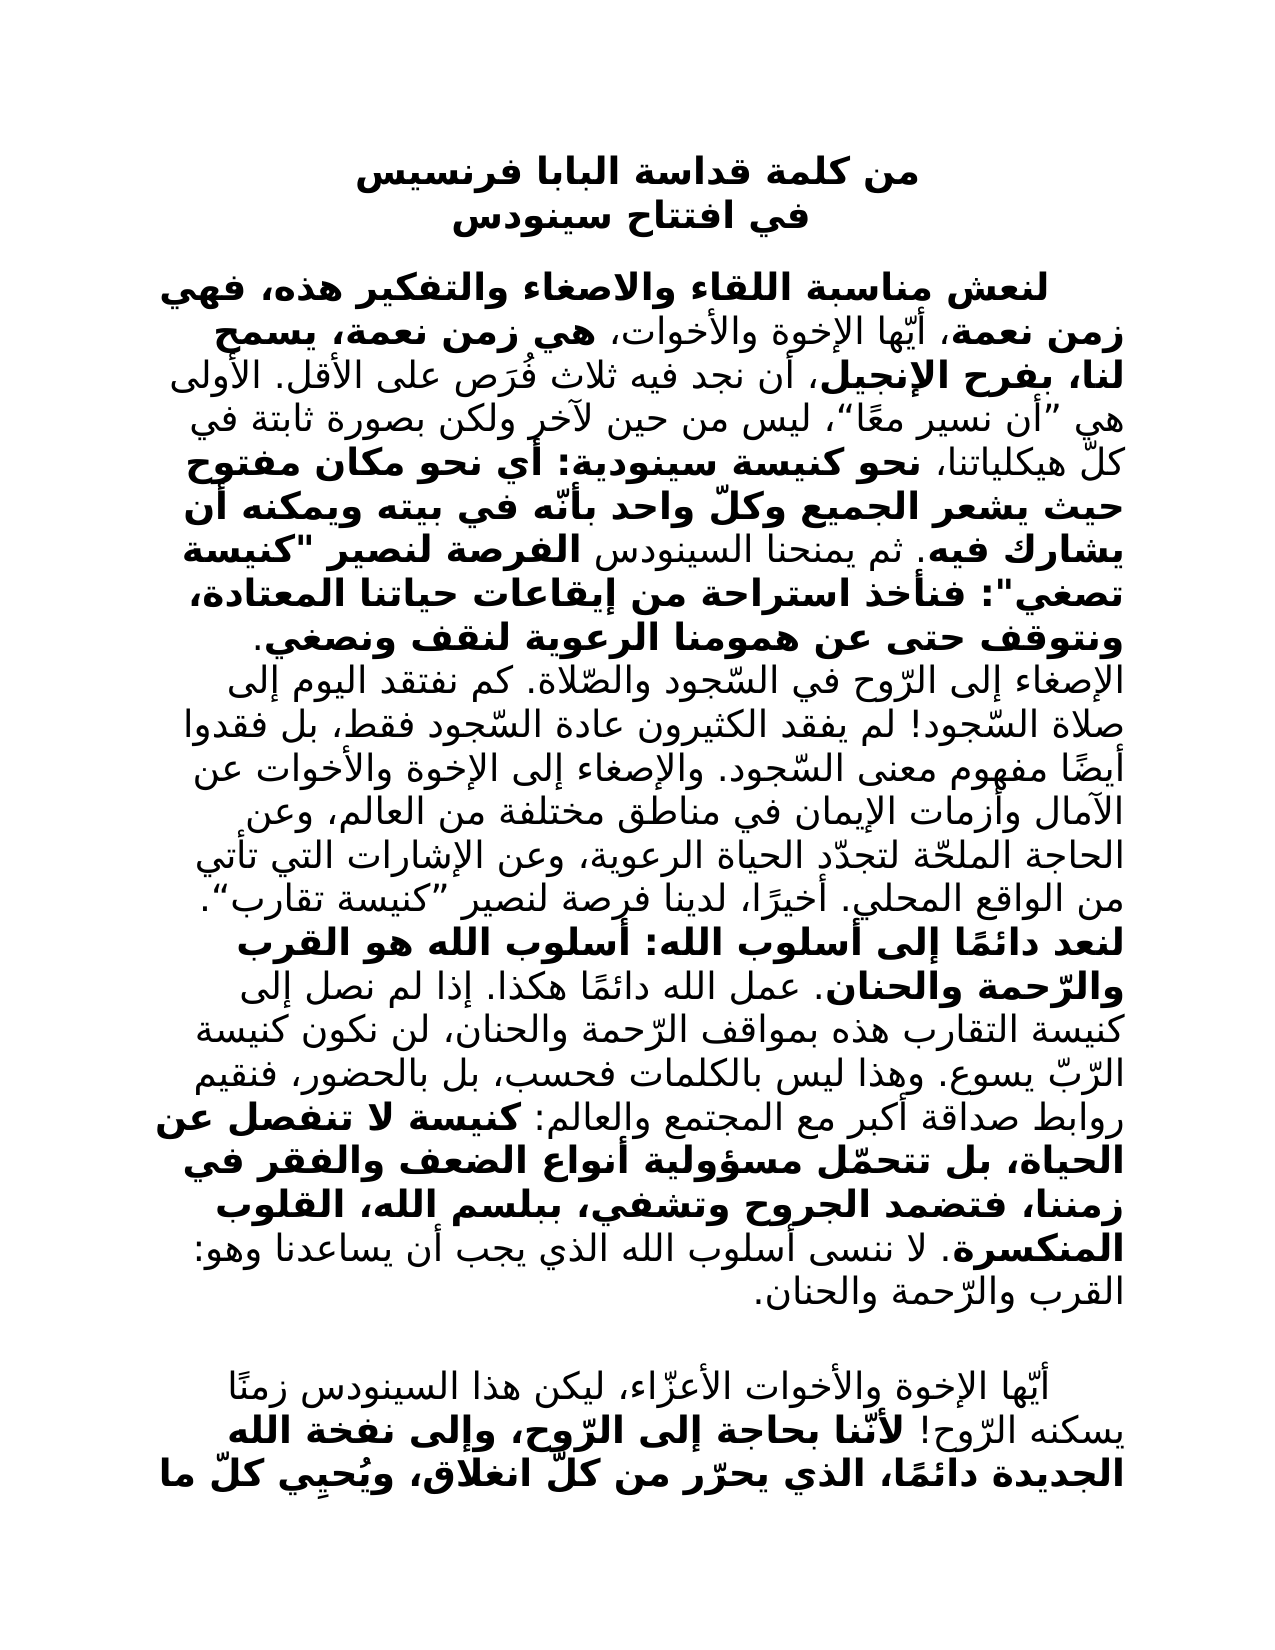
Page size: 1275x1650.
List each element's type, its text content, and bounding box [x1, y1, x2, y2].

text من كلمة قداسة البابا فرنسيس [150, 150, 1125, 194]
text لنعش مناسبة اللقاء والاصغاء والتفكير هذه، فهي زمن نعمة، أيّها الإخوة والأخوات، هي زمن نعمة، يسمح لنا، بفرح الإنجيل، أن نجد فيه ثلاث فُرَص على الأقل. الأولى هي ”أن نسير معًا“، ليس من حين لآخر ولكن بصورة ثابتة في كلّ هيكلياتنا، نحو كنيسة سينودية: أي نحو مكان مفتوح حيث يشعر الجميع وكلّ واحد بأنّه في بيته ويمكنه أن يشارك فيه. ثم يمنحنا السينودس الفرصة لنصير "كنيسة تصغي": فنأخذ استراحة من إيقاعات حياتنا المعتادة، ونتوقف حتى عن همومنا الرعوية لنقف ونصغي. الإصغاء إلى الرّوح في السّجود والصّلاة. كم نفتقد اليوم إلى صلاة السّجود! لم يفقد الكثيرون عادة السّجود فقط، بل فقدوا أيضًا مفهوم معنى السّجود. والإصغاء إلى الإخوة والأخوات عن الآمال وأزمات الإيمان في مناطق مختلفة من العالم، وعن الحاجة الملحّة لتجدّد الحياة الرعوية، وعن الإشارات التي تأتي من الواقع المحلي. أخيرًا، لدينا فرصة لنصير ”كنيسة تقارب“. لنعد دائمًا إلى أسلوب الله: أسلوب الله هو القرب والرّحمة والحنان. عمل الله دائمًا هكذا. إذا لم نصل إلى كنيسة التقارب هذه بمواقف الرّحمة والحنان، لن نكون كنيسة الرّبّ يسوع. وهذا ليس بالكلمات فحسب، بل بالحضور، فنقيم روابط صداقة أكبر مع المجتمع والعالم: كنيسة لا تنفصل عن الحياة، بل تتحمّل مسؤولية أنواع الضعف والفقر في زمننا، فتضمد الجروح وتشفي، ببلسم الله، القلوب المنكسرة. لا ننسى أسلوب الله الذي يجب أن يساعدنا وهو: القرب والرّحمة والحنان. [150, 266, 1125, 1313]
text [150, 1364, 1125, 1496]
text في افتتاح سينودس [150, 194, 1125, 237]
